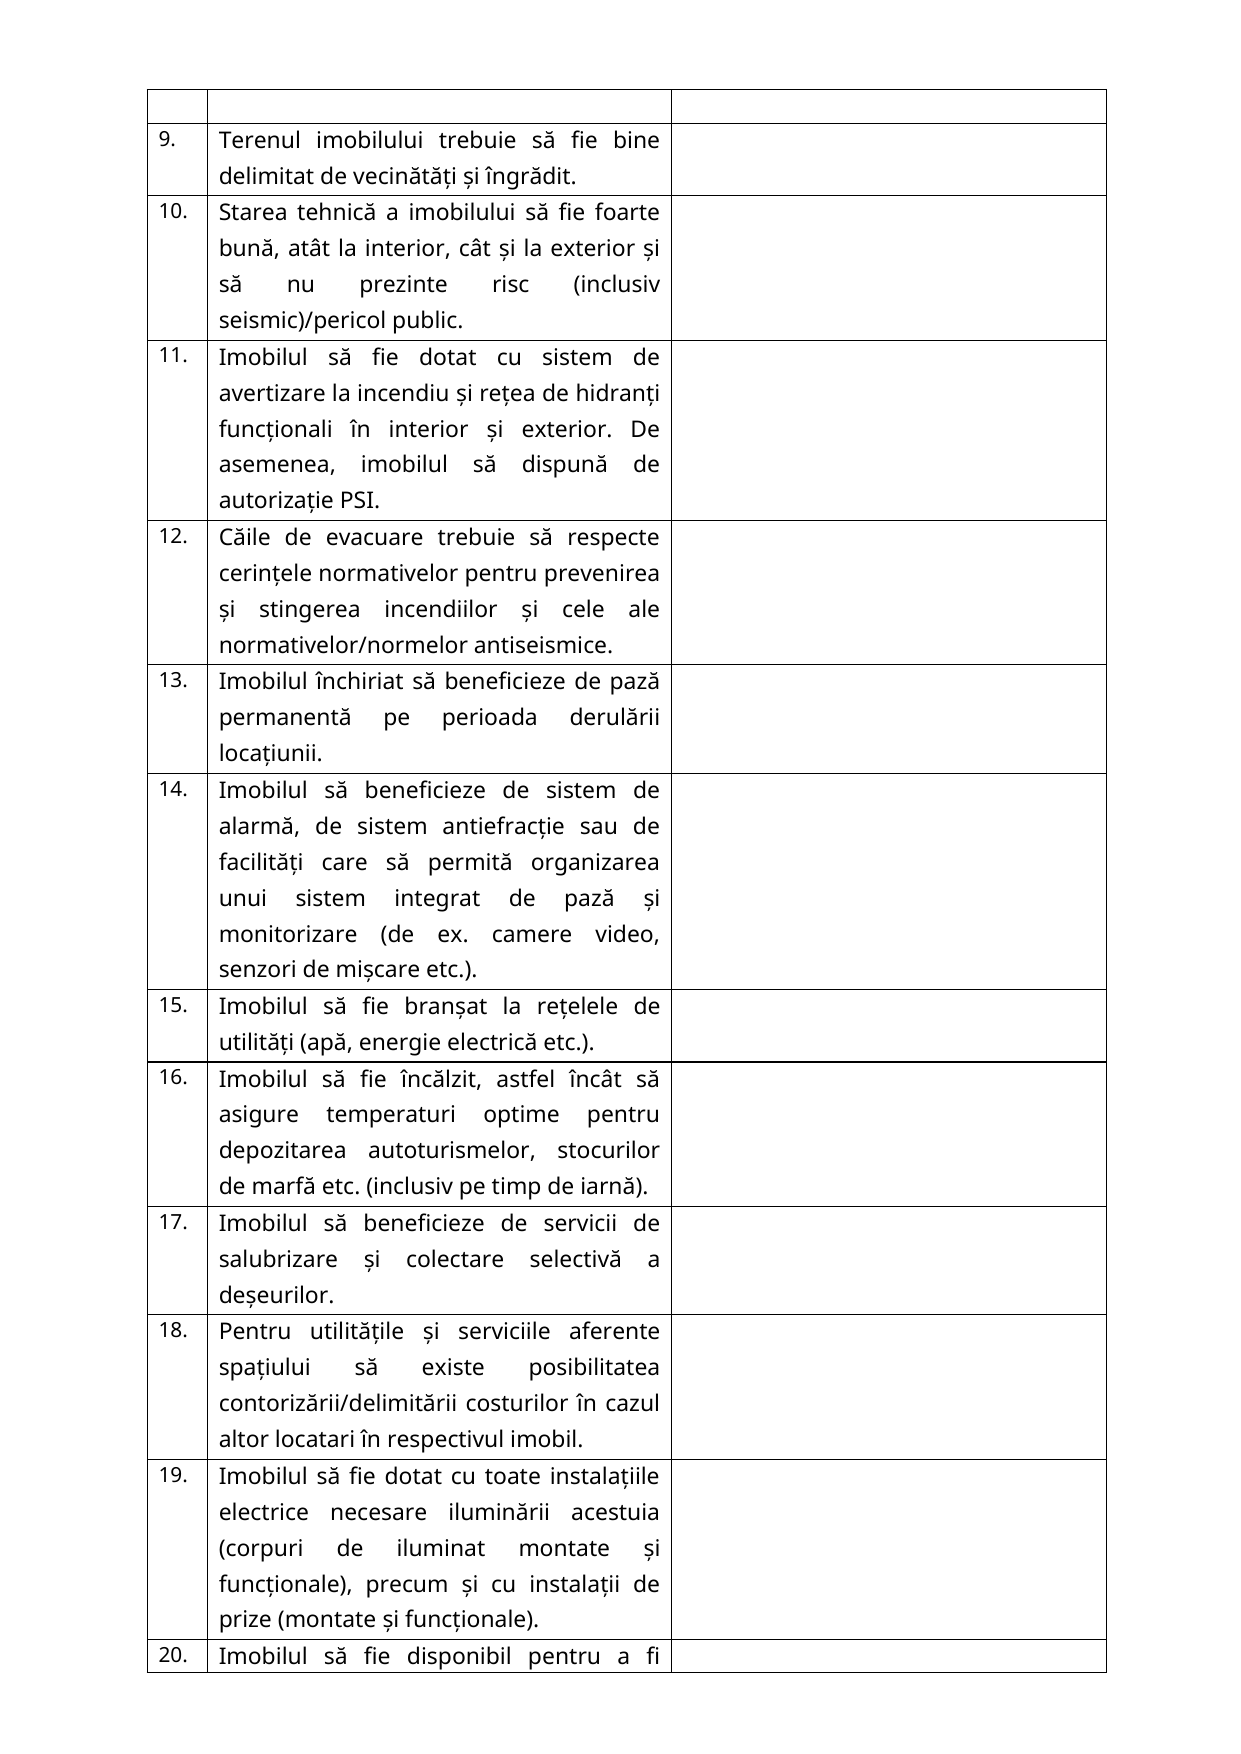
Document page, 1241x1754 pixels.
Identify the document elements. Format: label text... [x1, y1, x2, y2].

table_cell 16. [148, 1063, 207, 1206]
table_cell 13. [148, 665, 207, 773]
table_cell 14. [148, 774, 207, 989]
table_cell Pentru utilitățile și serviciile aferente spațiului să existe posibilitatea contorizării/delimitării costurilor în cazul altor locatari în respectivul imobil. [208, 1315, 671, 1459]
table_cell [208, 90, 671, 123]
table_cell Imobilul să fie dotat cu sistem de avertizare la incendiu și rețea de hidranți funcționali în interior și exterior. De asemenea, imobilul să dispună de autorizație PSI. [208, 341, 671, 520]
table_cell [672, 1460, 1106, 1639]
table_cell [672, 1207, 1106, 1314]
table_cell 20. [148, 1640, 207, 1672]
table_cell [672, 521, 1106, 664]
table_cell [208, 1640, 671, 1672]
table_cell [672, 665, 1106, 773]
table_cell Imobilul să beneficieze de servicii de salubrizare și colectare selectivă a deșeurilor. [208, 1207, 671, 1314]
table_cell Imobilul să fie dotat cu toate instalațiile electrice necesare iluminării acestuia (corpuri de iluminat montate și funcționale), precum și cu instalații de prize (montate și funcționale). [208, 1460, 671, 1639]
table_cell Imobilul să fie încălzit, astfel încât să asigure temperaturi optime pentru depozitarea autoturismelor, stocurilor de marfă etc. (inclusiv pe timp de iarnă). [208, 1063, 671, 1206]
table_cell 9. [148, 124, 207, 195]
table_cell [672, 774, 1106, 989]
table_cell Imobilul închiriat să beneficieze de pază permanentă pe perioada derulării locațiunii. [208, 665, 671, 773]
table_cell [672, 990, 1106, 1061]
table_cell 8. [148, 90, 207, 123]
table_cell 19. [148, 1460, 207, 1639]
table_cell 18. [148, 1315, 207, 1459]
table_cell [672, 1640, 1106, 1672]
table_cell 11. [148, 341, 207, 520]
table_cell Căile de evacuare trebuie să respecte cerințele normativelor pentru prevenirea și stingerea incendiilor și cele ale normativelor/normelor antiseismice. [208, 521, 671, 664]
table_cell 17. [148, 1207, 207, 1314]
table_cell 15. [148, 990, 207, 1061]
table_cell Imobilul să fie branșat la rețelele de utilități (apă, energie electrică etc.). [208, 990, 671, 1061]
table_cell 12. [148, 521, 207, 664]
table_cell [672, 1315, 1106, 1459]
table_cell [672, 196, 1106, 339]
table_cell [672, 341, 1106, 520]
table_cell Terenul imobilului trebuie să fie bine delimitat de vecinătăți și îngrădit. [208, 124, 671, 195]
table_cell Imobilul să beneficieze de sistem de alarmă, de sistem antiefracție sau de facilități care să permită organizarea unui sistem integrat de pază și monitorizare (de ex. camere video, senzori de mișcare etc.). [208, 774, 671, 989]
table_cell [672, 90, 1106, 123]
table_cell [672, 1063, 1106, 1206]
table_cell 10. [148, 196, 207, 339]
table_cell [672, 124, 1106, 195]
table_cell Starea tehnică a imobilului să fie foarte bună, atât la interior, cât şi la exterior şi să nu prezinte risc (inclusiv seismic)/pericol public. [208, 196, 671, 339]
